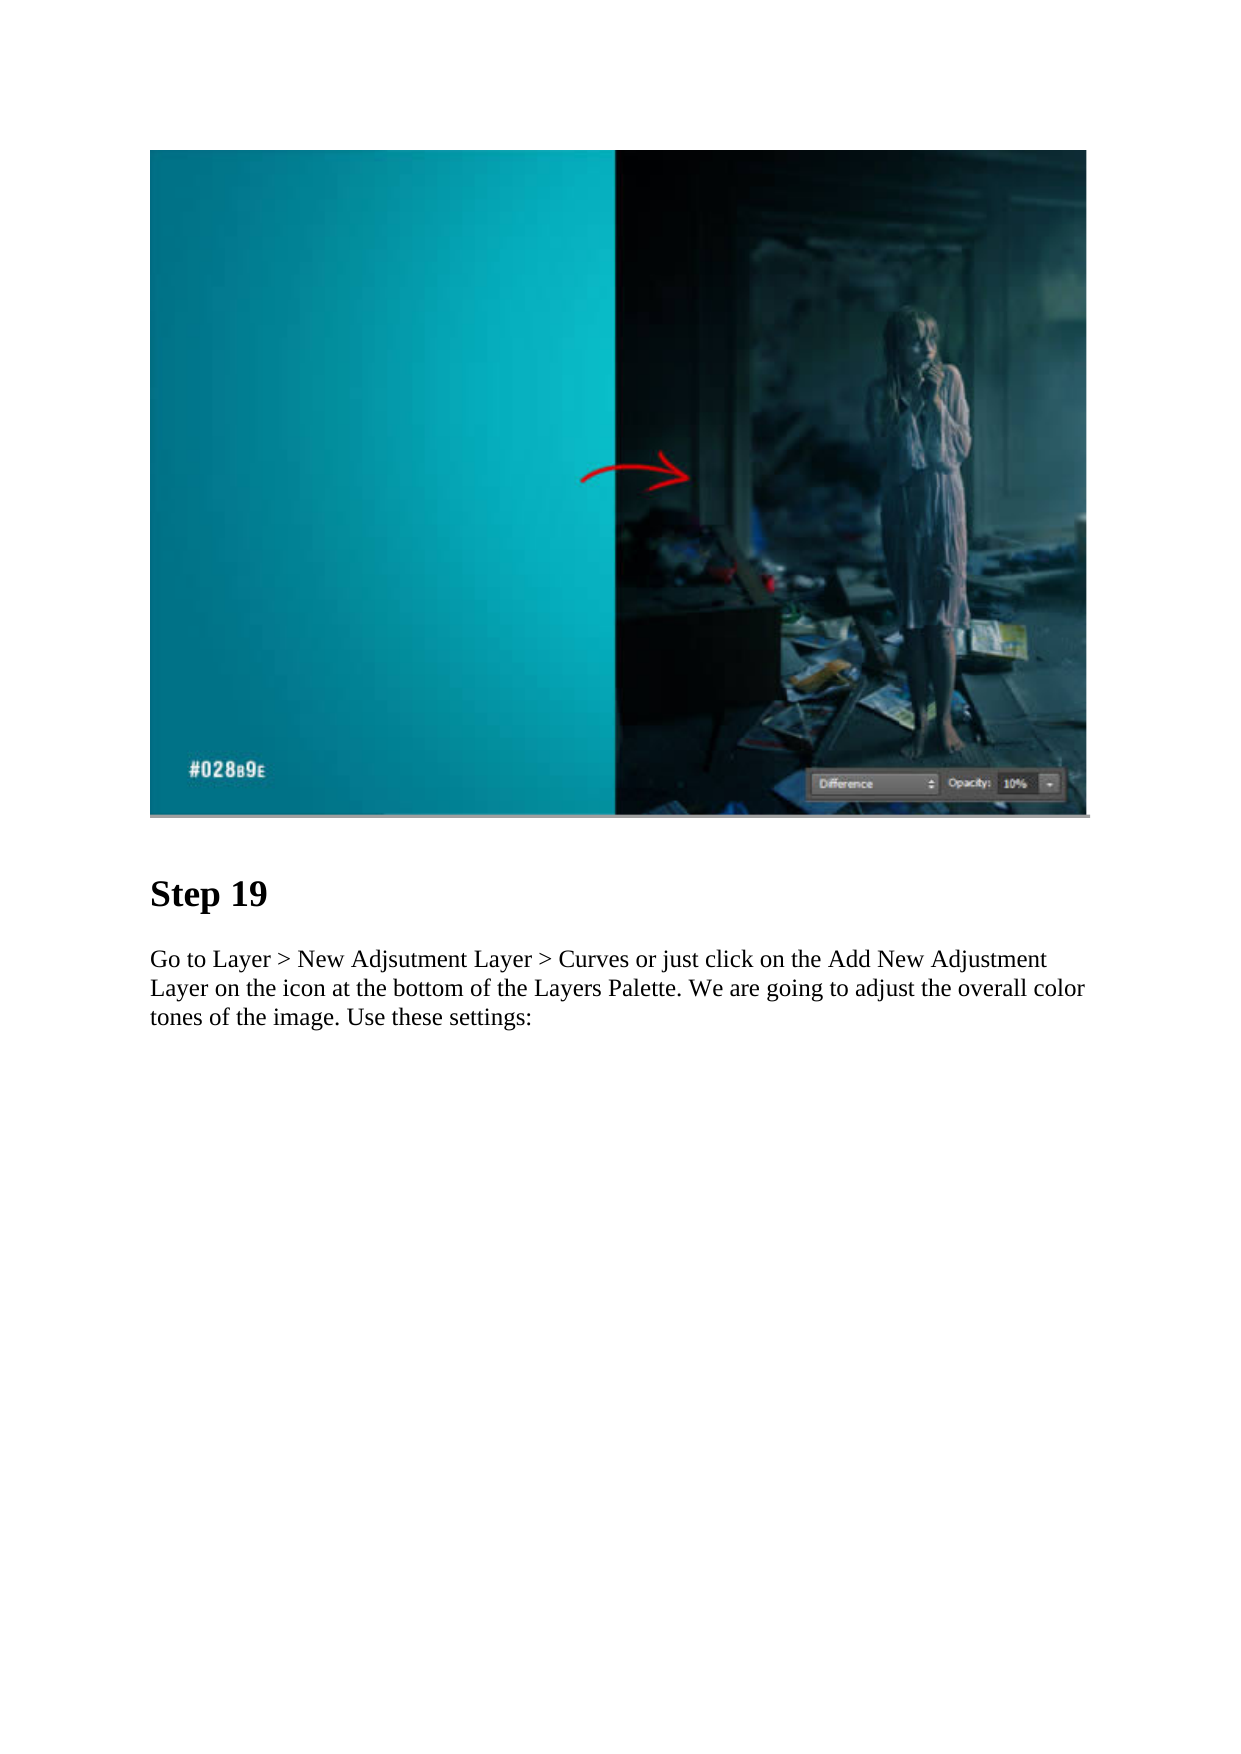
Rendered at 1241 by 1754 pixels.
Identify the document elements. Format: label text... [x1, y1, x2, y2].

text Go to Layer > New Adjsutment Layer > Curves or just click on the Add New Adjustment Layer on the icon at the bottom of the Layers Palette. We are going to adjust the overall color tones of the image. Use these settings: [150, 944, 1090, 1030]
text Step 19 [150, 872, 1090, 915]
picture [150, 150, 1087, 814]
